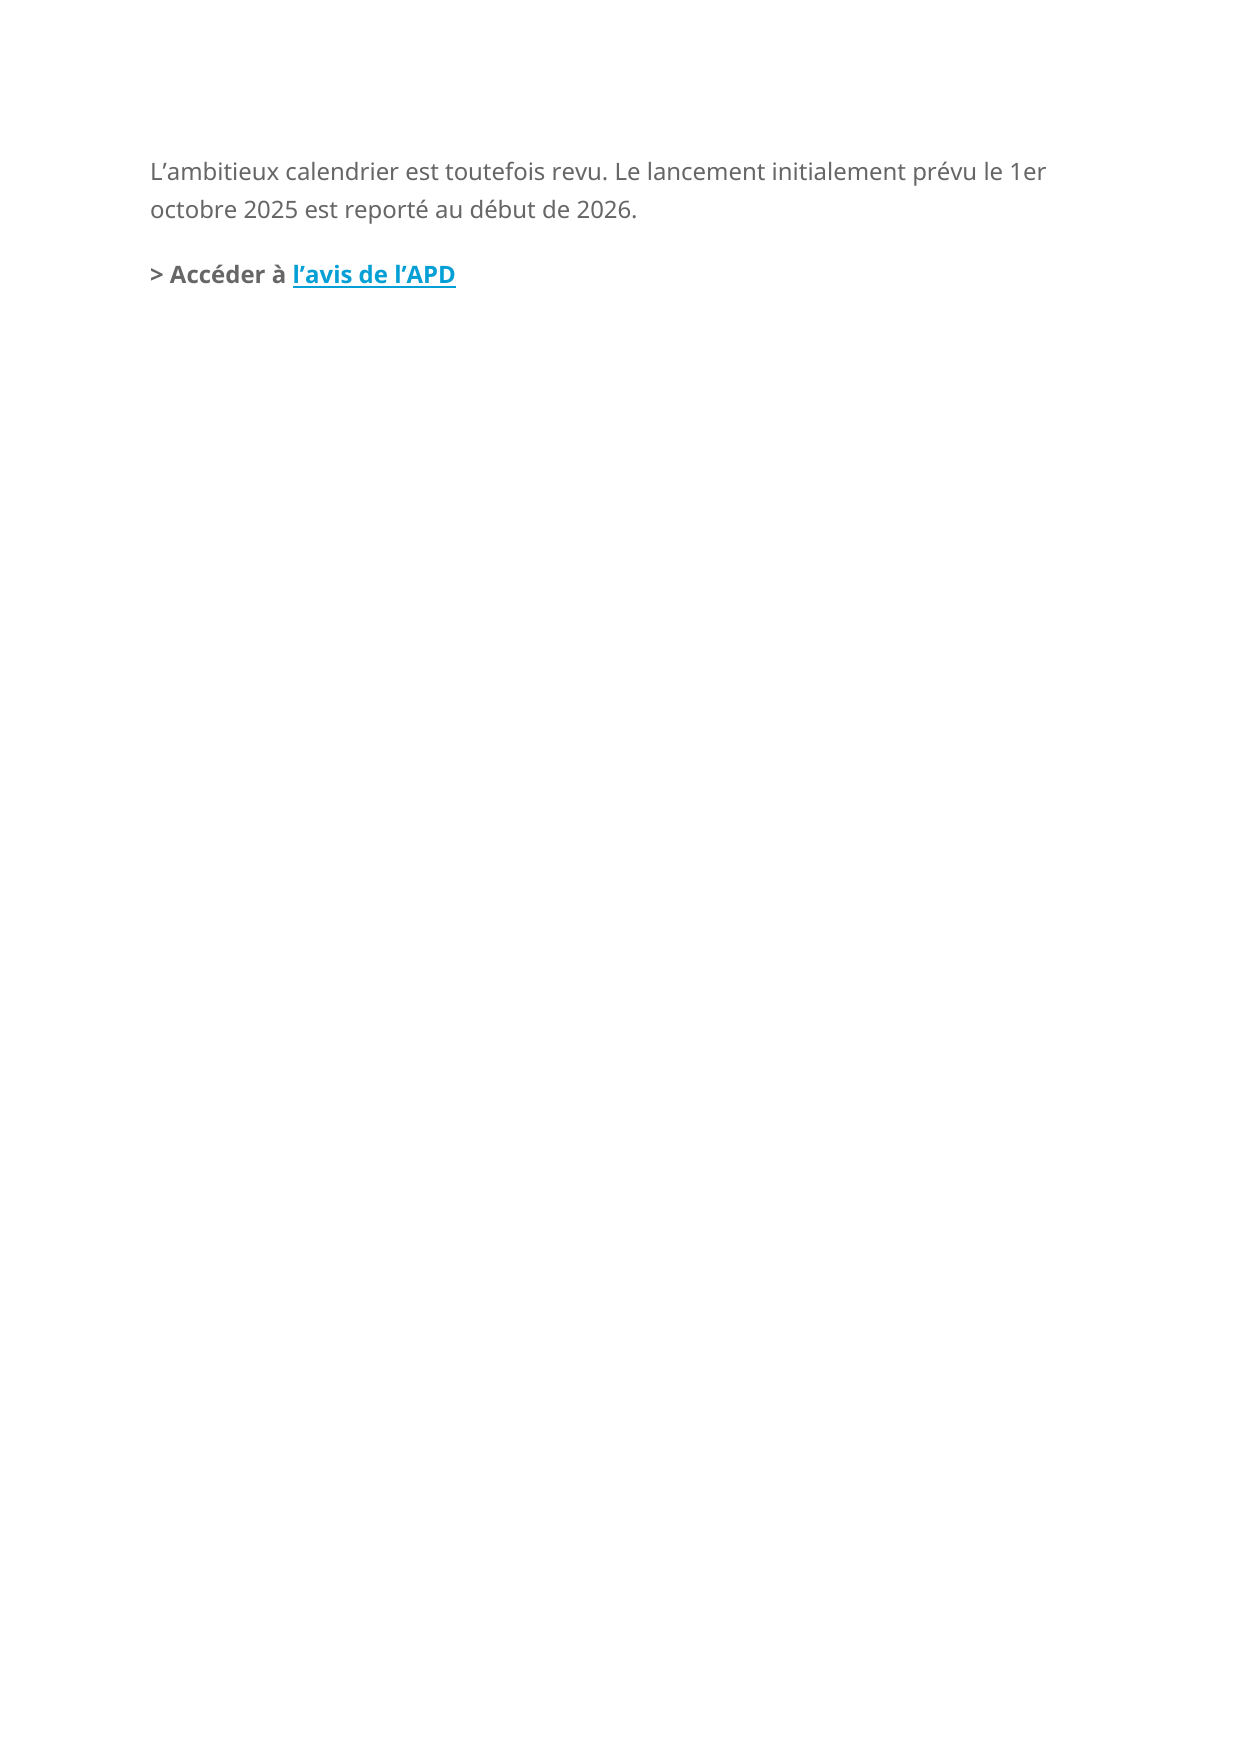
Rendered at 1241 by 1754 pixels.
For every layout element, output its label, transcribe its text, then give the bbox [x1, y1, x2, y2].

text L’ambitieux calendrier est toutefois revu. Le lancement initialement prévu le 1er octobre 2025 est reporté au début de 2026. [150, 150, 1090, 225]
text > Accéder à l’avis de l’APD [150, 253, 1090, 291]
